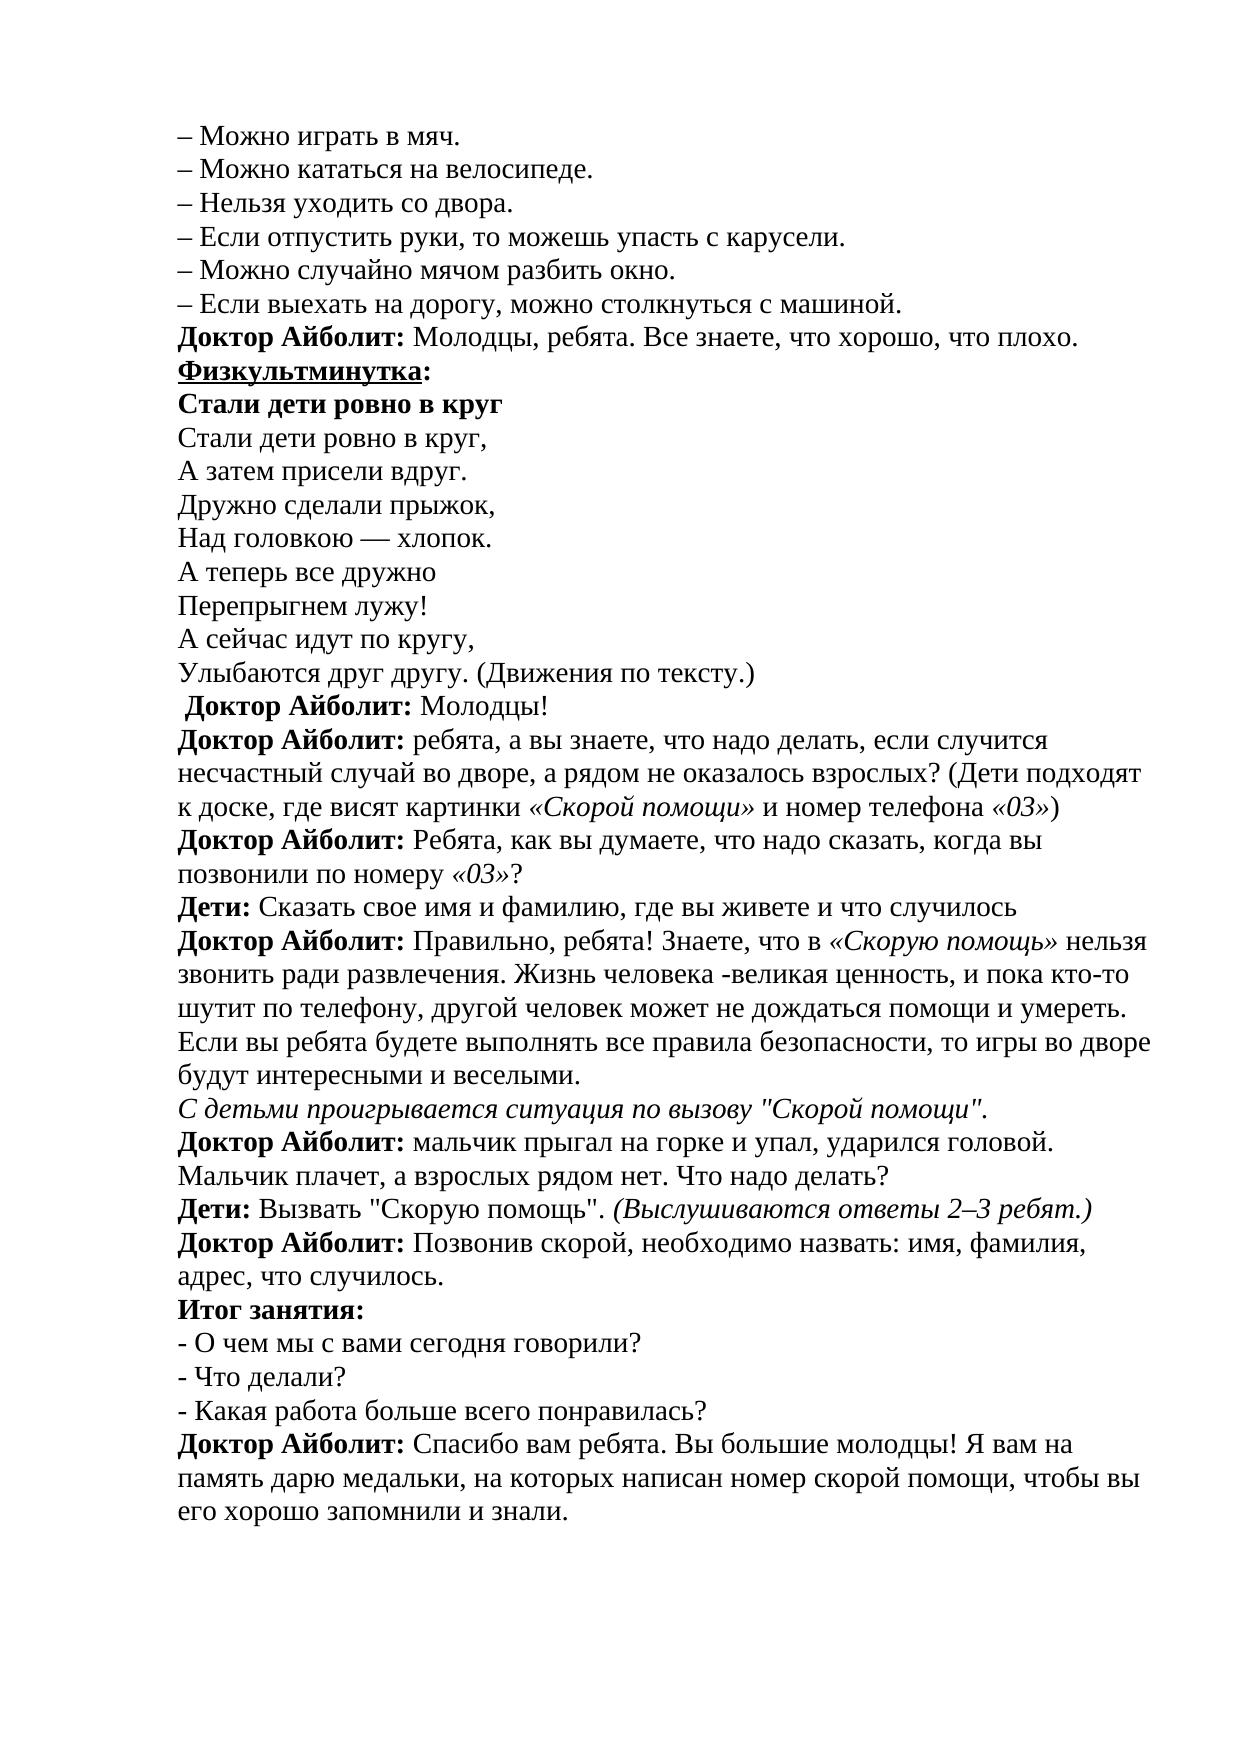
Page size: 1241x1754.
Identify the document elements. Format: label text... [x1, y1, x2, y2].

text – Если выехать на дорогу, можно столкнуться с машиной. [177, 286, 1152, 319]
text Дети: Сказать свое имя и фамилию, где вы живете и что случилось [177, 889, 1152, 923]
text Доктор Айболит: ребята, а вы знаете, что надо делать, если случится несчастный случай во дворе, а рядом не оказалось взрослых? (Дети подходят к доске, где висят картинки «Скорой помощи» и номер телефона «03») [177, 722, 1152, 822]
text Доктор Айболит: Молодцы, ребята. Все знаете, что хорошо, что плохо. [177, 319, 1152, 353]
text С детьми проигрывается ситуация по вызову "Скорой помощи". Доктор Айболит: мальчик прыгал на горке и упал, ударился головой. Мальчик плачет, а взрослых рядом нет. Что надо делать? Дети: Вызвать "Скорую помощь". (Выслушиваются ответы 2–3 ребят.) Доктор Айболит: Позвонив скорой, необходимо назвать: имя, фамилия, адрес, что случилось. [177, 1091, 1152, 1292]
text Итог занятия: [177, 1292, 1152, 1326]
text Доктор Айболит: Спасибо вам ребята. Вы большие молодцы! Я вам на память дарю медальки, на которых написан номер скорой помощи, чтобы вы его хорошо запомнили и знали. [177, 1426, 1152, 1527]
text - О чем мы с вами сегодня говорили? [177, 1326, 1152, 1359]
text – Если отпустить руки, то можешь упасть с карусели. [177, 219, 1152, 252]
text Стали дети ровно в круг Стали дети ровно в круг, А затем присели вдруг. Дружно сделали прыжок, Над головкою — хлопок. А теперь все дружно Перепрыгнем лужу! А сейчас идут по кругу, Улыбаются друг другу. (Движения по тексту.) [177, 386, 1152, 688]
text Физкультминутка: [177, 353, 1152, 386]
text Доктор Айболит: Молодцы! [177, 688, 1152, 722]
text – Нельзя уходить со двора. [177, 185, 1152, 219]
text – Можно кататься на велосипеде. [177, 152, 1152, 185]
text Доктор Айболит: Правильно, ребята! Знаете, что в «Скорую помощь» нельзя звонить ради развлечения. Жизнь человека -великая ценность, и пока кто-то шутит по телефону, другой человек может не дождаться помощи и умереть. [177, 923, 1152, 1024]
text Если вы ребята будете выполнять все правила безопасности, то игры во дворе будут интересными и веселыми. [177, 1024, 1152, 1091]
text Доктор Айболит: Ребята, как вы думаете, что надо сказать, когда вы позвонили по номеру «03»? [177, 822, 1152, 889]
text – Можно играть в мяч. [177, 118, 1152, 152]
text - Что делали? [177, 1359, 1152, 1393]
text - Какая работа больше всего понравилась? [177, 1393, 1152, 1426]
text – Можно случайно мячом разбить окно. [177, 252, 1152, 286]
